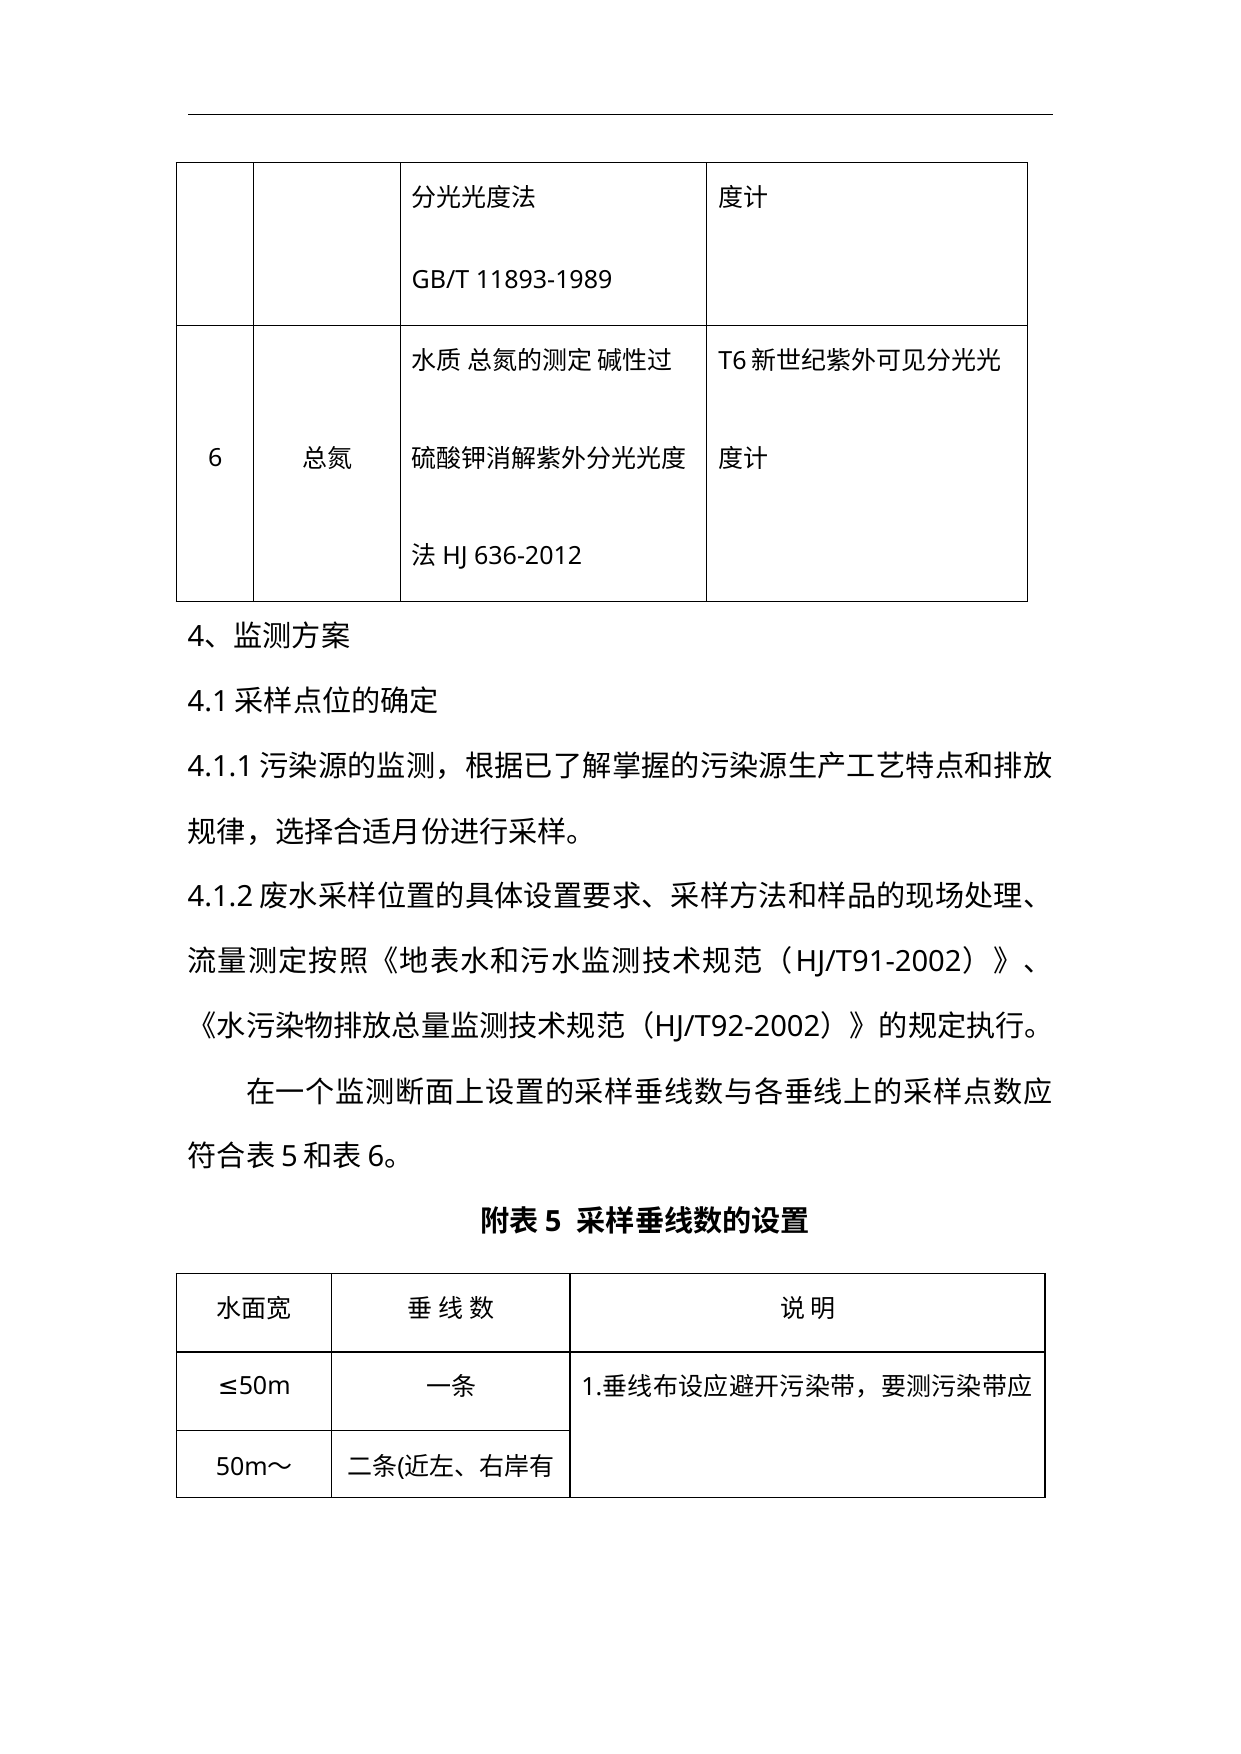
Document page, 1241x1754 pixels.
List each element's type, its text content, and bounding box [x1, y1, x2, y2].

text 附表5 采样垂线数的设置 [187, 1187, 1053, 1252]
table_cell 50m～100m [177, 1431, 331, 1497]
table_cell 水质 总氮的测定 碱性过硫酸钾消解紫外分光光度法 HJ 636-2012 [401, 326, 706, 601]
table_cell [401, 163, 706, 325]
table_cell 总氮 [254, 326, 400, 601]
table_header 垂 线 数 [332, 1274, 569, 1351]
table_cell 1.垂线布设应避开污染带，要测污染带应另加垂线。 2.确能证明该断面水质均匀时，可仅设中泓垂线。 3.凡在该断面要计算污染物通量时，必须按本表设置垂线。 [571, 1353, 1044, 1497]
text 在一个监测断面上设置的采样垂线数与各垂线上的采样点数应符合表5和表6。 [187, 1057, 1053, 1187]
table_cell 总磷 [254, 163, 400, 325]
table_cell 一条 [332, 1353, 569, 1430]
table_cell ≤50m [177, 1353, 331, 1430]
table_header 水面宽 [177, 1274, 331, 1351]
table_cell 6 [177, 326, 253, 601]
text 4.1.2废水采样位置的具体设置要求、采样方法和样品的现场处理、流量测定按照《地表水和污水监测技术规范（HJ/T91-2002）》、《水污染物排放总量监测技术规范（HJ/T92-2002）》的规定执行。 [187, 862, 1053, 1057]
table_cell T6新世纪紫外可见分光光度计 [707, 326, 1027, 601]
table_cell 二条(近左、右岸有明显水流处) [332, 1431, 569, 1497]
table_header 说 明 [571, 1274, 1044, 1351]
text 4.1采样点位的确定 4.1.1污染源的监测，根据已了解掌握的污染源生产工艺特点和排放规律，选择合适月份进行采样。 [187, 667, 1053, 862]
table_cell T6新世纪紫外可见分光光度计 [707, 163, 1027, 325]
text 4、监测方案 [187, 602, 1053, 667]
table_cell 5 [177, 163, 253, 325]
